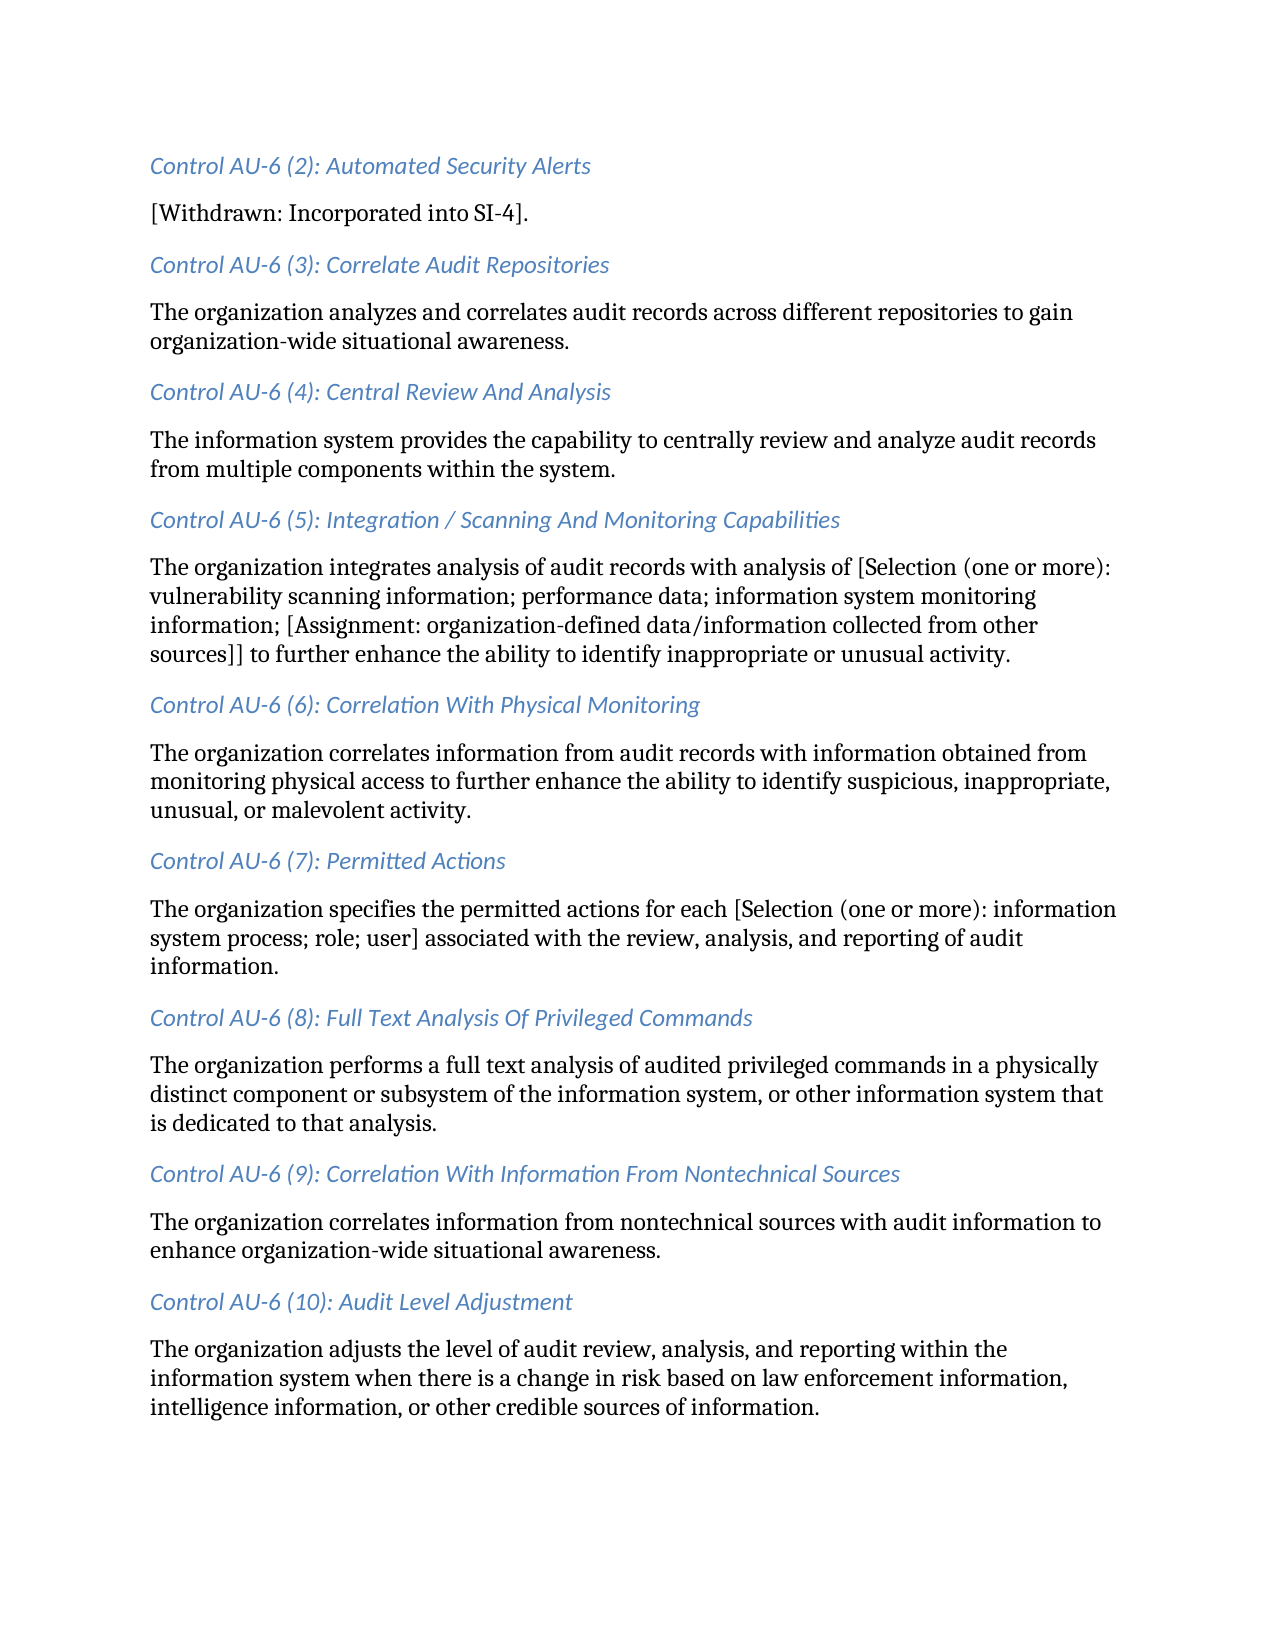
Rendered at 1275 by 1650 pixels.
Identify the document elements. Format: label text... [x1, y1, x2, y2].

subtitle Control AU-6 (2): Automated Security Alerts [150, 150, 1125, 181]
subtitle Control AU-6 (3): Correlate Audit Repositories [150, 249, 1125, 279]
text The organization analyzes and correlates audit records across different repositories to gain organization-wide situational awareness. [150, 298, 1125, 356]
subtitle Control AU-6 (6): Correlation With Physical Monitoring [150, 689, 1125, 720]
text [Withdrawn: Incorporated into SI-4]. [150, 199, 1125, 228]
subtitle Control AU-6 (10): Audit Level Adjustment [150, 1286, 1125, 1316]
subtitle Control AU-6 (4): Central Review And Analysis [150, 376, 1125, 407]
text The information system provides the capability to centrally review and analyze audit records from multiple components within the system. [150, 426, 1125, 483]
subtitle Control AU-6 (7): Permitted Actions [150, 846, 1125, 876]
text The organization integrates analysis of audit records with analysis of [Selection (one or more): vulnerability scanning information; performance data; information system monitoring information; [Assignment: organization-defined data/information collected from other sources]] to further enhance the ability to identify inappropriate or unusual activity. [150, 553, 1125, 668]
subtitle Control AU-6 (8): Full Text Analysis Of Privileged Commands [150, 1002, 1125, 1032]
text The organization correlates information from audit records with information obtained from monitoring physical access to further enhance the ability to identify suspicious, inappropriate, unusual, or malevolent activity. [150, 738, 1125, 825]
text The organization adjusts the level of audit review, analysis, and reporting within the information system when there is a change in risk based on law enforcement information, intelligence information, or other credible sources of information. [150, 1335, 1125, 1421]
text The organization performs a full text analysis of audited privileged commands in a physically distinct component or subsystem of the information system, or other information system that is dedicated to that analysis. [150, 1051, 1125, 1137]
text The organization specifies the permitted actions for each [Selection (one or more): information system process; role; user] associated with the review, analysis, and reporting of audit information. [150, 895, 1125, 981]
text The organization correlates information from nontechnical sources with audit information to enhance organization-wide situational awareness. [150, 1207, 1125, 1265]
subtitle Control AU-6 (5): Integration / Scanning And Monitoring Capabilities [150, 504, 1125, 534]
subtitle Control AU-6 (9): Correlation With Information From Nontechnical Sources [150, 1158, 1125, 1189]
